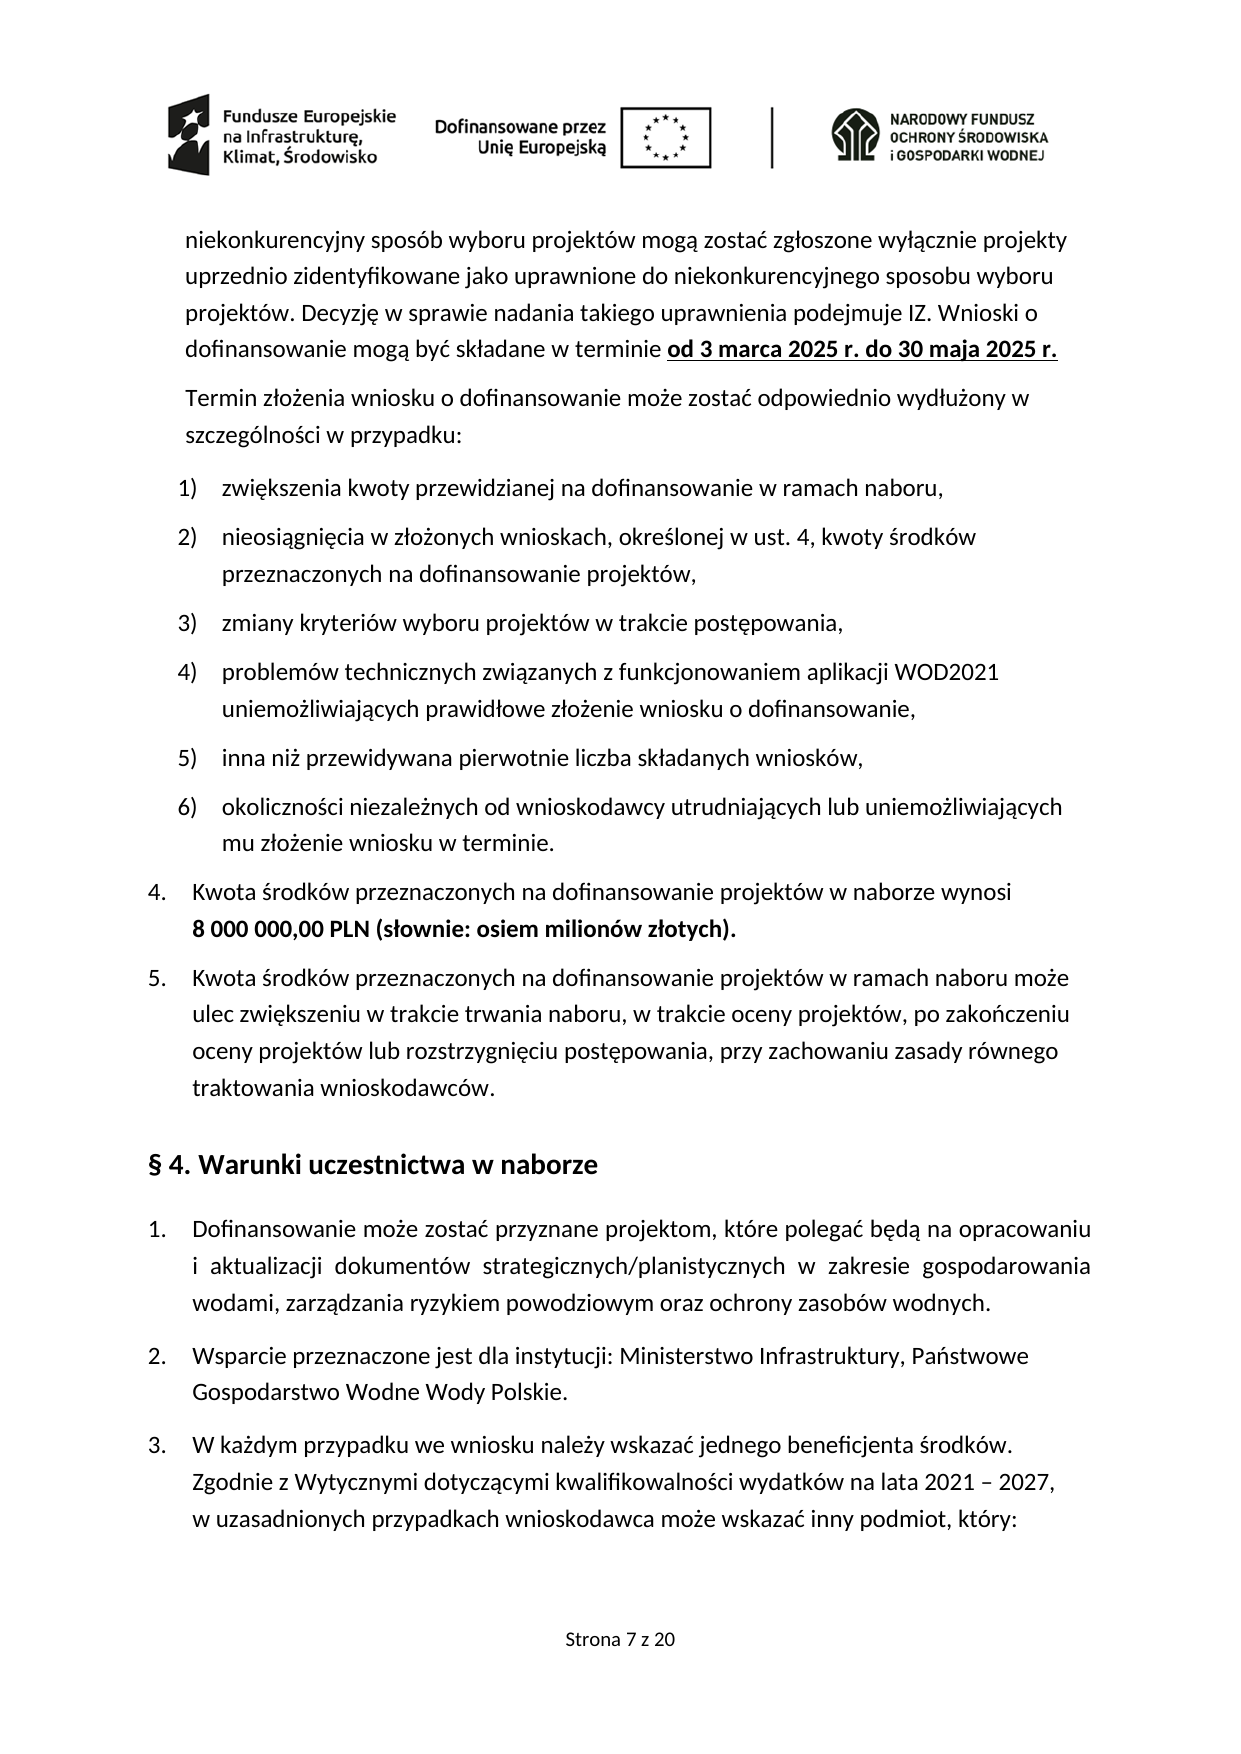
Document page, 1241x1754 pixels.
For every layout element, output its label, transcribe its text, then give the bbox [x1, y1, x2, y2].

list inna niż przewidywana pierwotnie liczba składanych wniosków, [177, 742, 1092, 772]
list problemów technicznych związanych z funkcjonowaniem aplikacji WOD2021 uniemożliwiających prawidłowe złożenie wniosku o dofinansowanie, [177, 656, 1092, 723]
list Wsparcie przeznaczone jest dla instytucji: Ministerstwo Infrastruktury, Państwowe Gospodarstwo Wodne Wody Polskie. [148, 1340, 1092, 1407]
list zmiany kryteriów wyboru projektów w trakcie postępowania, [177, 607, 1092, 638]
text Kwota środków przeznaczonych na dofinansowanie projektów w ramach naboru może ulec zwiększeniu w trakcie trwania naboru, w trakcie oceny projektów, po zakończeniu oceny projektów lub rozstrzygnięciu postępowania, przy zachowaniu zasady równego traktowania wnioskodawców. [148, 962, 1092, 1102]
list okoliczności niezależnych od wnioskodawcy utrudniających lub uniemożliwiających mu złożenie wniosku w terminie. [177, 791, 1092, 858]
list W każdym przypadku we wniosku należy wskazać jednego beneficjenta środków. Zgodnie z Wytycznymi dotyczącymi kwalifikowalności wydatków na lata 2021 – 2027, w uzasadnionych przypadkach wnioskodawca może wskazać inny podmiot, który: [148, 1430, 1092, 1533]
list Dofinansowanie może zostać przyznane projektom, które polegać będą na opracowaniu i aktualizacji dokumentów strategicznych/planistycznych w zakresie gospodarowania wodami, zarządzania ryzykiem powodziowym oraz ochrony zasobów wodnych. [148, 1213, 1092, 1317]
list nieosiągnięcia w złożonych wnioskach, określonej w ust. 4, kwoty środków przeznaczonych na dofinansowanie projektów, [177, 521, 1092, 588]
picture [148, 73, 1092, 196]
text Kwota środków przeznaczonych na dofinansowanie projektów w naborze wynosi 8 000 000,00 PLN (słownie: osiem milionów złotych). [148, 876, 1092, 943]
subtitle § 4. Warunki uczestnictwa w naborze [148, 1146, 1092, 1181]
list zwiększenia kwoty przewidzianej na dofinansowanie w ramach naboru, [177, 472, 1092, 503]
text Termin złożenia wniosku o dofinansowanie może zostać odpowiednio wydłużony w szczególności w przypadku: [185, 383, 1092, 450]
